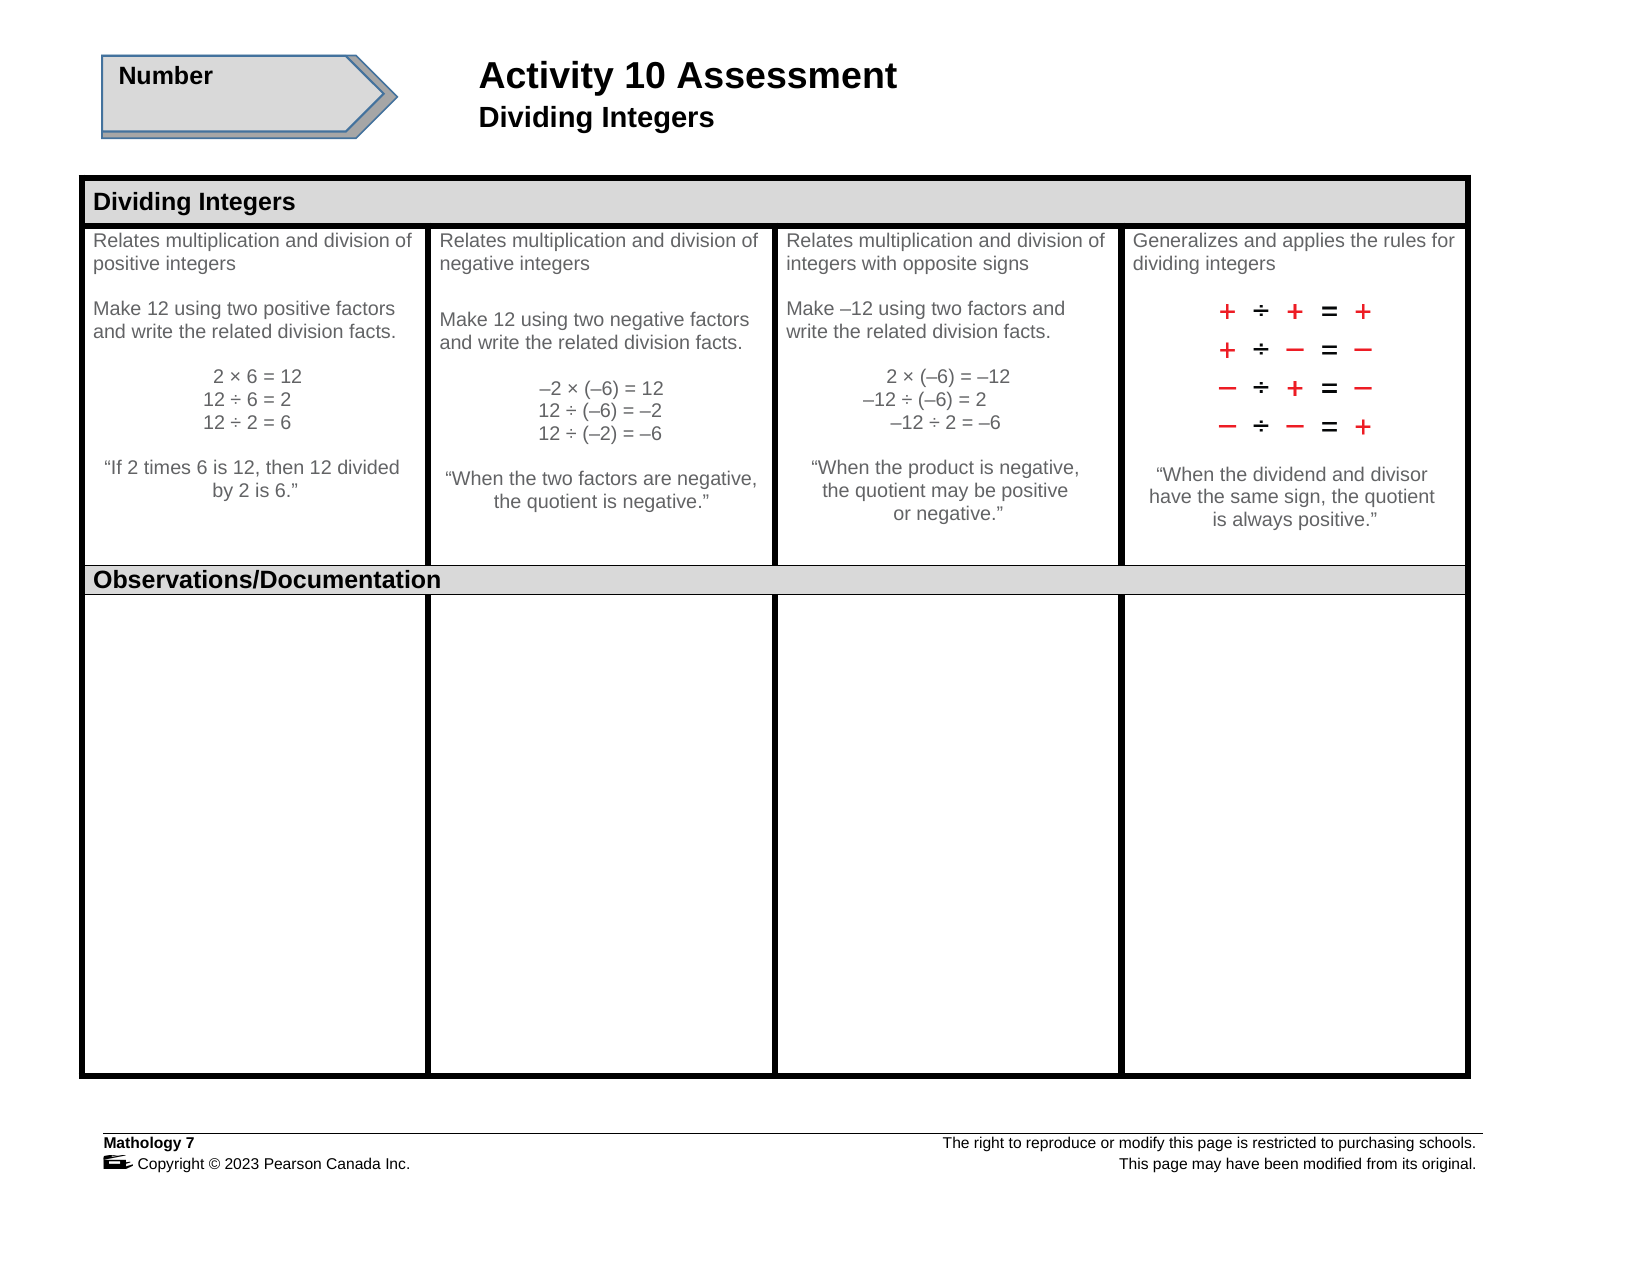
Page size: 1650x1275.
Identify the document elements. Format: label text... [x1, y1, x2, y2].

table_cell [778, 595, 1118, 1073]
table_header Dividing Integers [85, 181, 1465, 223]
table_cell Observations/Documentation [85, 566, 1465, 594]
picture [103, 1155, 133, 1169]
table_cell Generalizes and applies the rules for dividing integers “When the dividend and divisor have the same sign, the quotient is always positive.” [1125, 229, 1465, 564]
table_cell [1125, 595, 1465, 1073]
table_cell Relates multiplication and division of integers with opposite signs Make –12 using two factors and write the related division facts. 2 × (–6) = –12 –12 ÷ (–6) = 2 –12 ÷ 2 = –6 “When the product is negative, the quotient may be positive or negative.” [778, 229, 1118, 564]
table_cell [85, 595, 425, 1073]
table_cell [431, 595, 772, 1073]
table_cell Relates multiplication and division of positive integers Make 12 using two positive factors and write the related division facts. 2 × 6 = 12 12 ÷ 6 = 2 12 ÷ 2 = 6 “If 2 times 6 is 12, then 12 divided by 2 is 6.” [85, 229, 425, 564]
picture [1217, 297, 1373, 440]
table_cell Relates multiplication and division of negative integers Make 12 using two negative factors and write the related division facts. –2 × (–6) = 12 12 ÷ (–6) = –2 12 ÷ (–2) = –6 “When the two factors are negative, the quotient is negative.” [431, 229, 772, 564]
